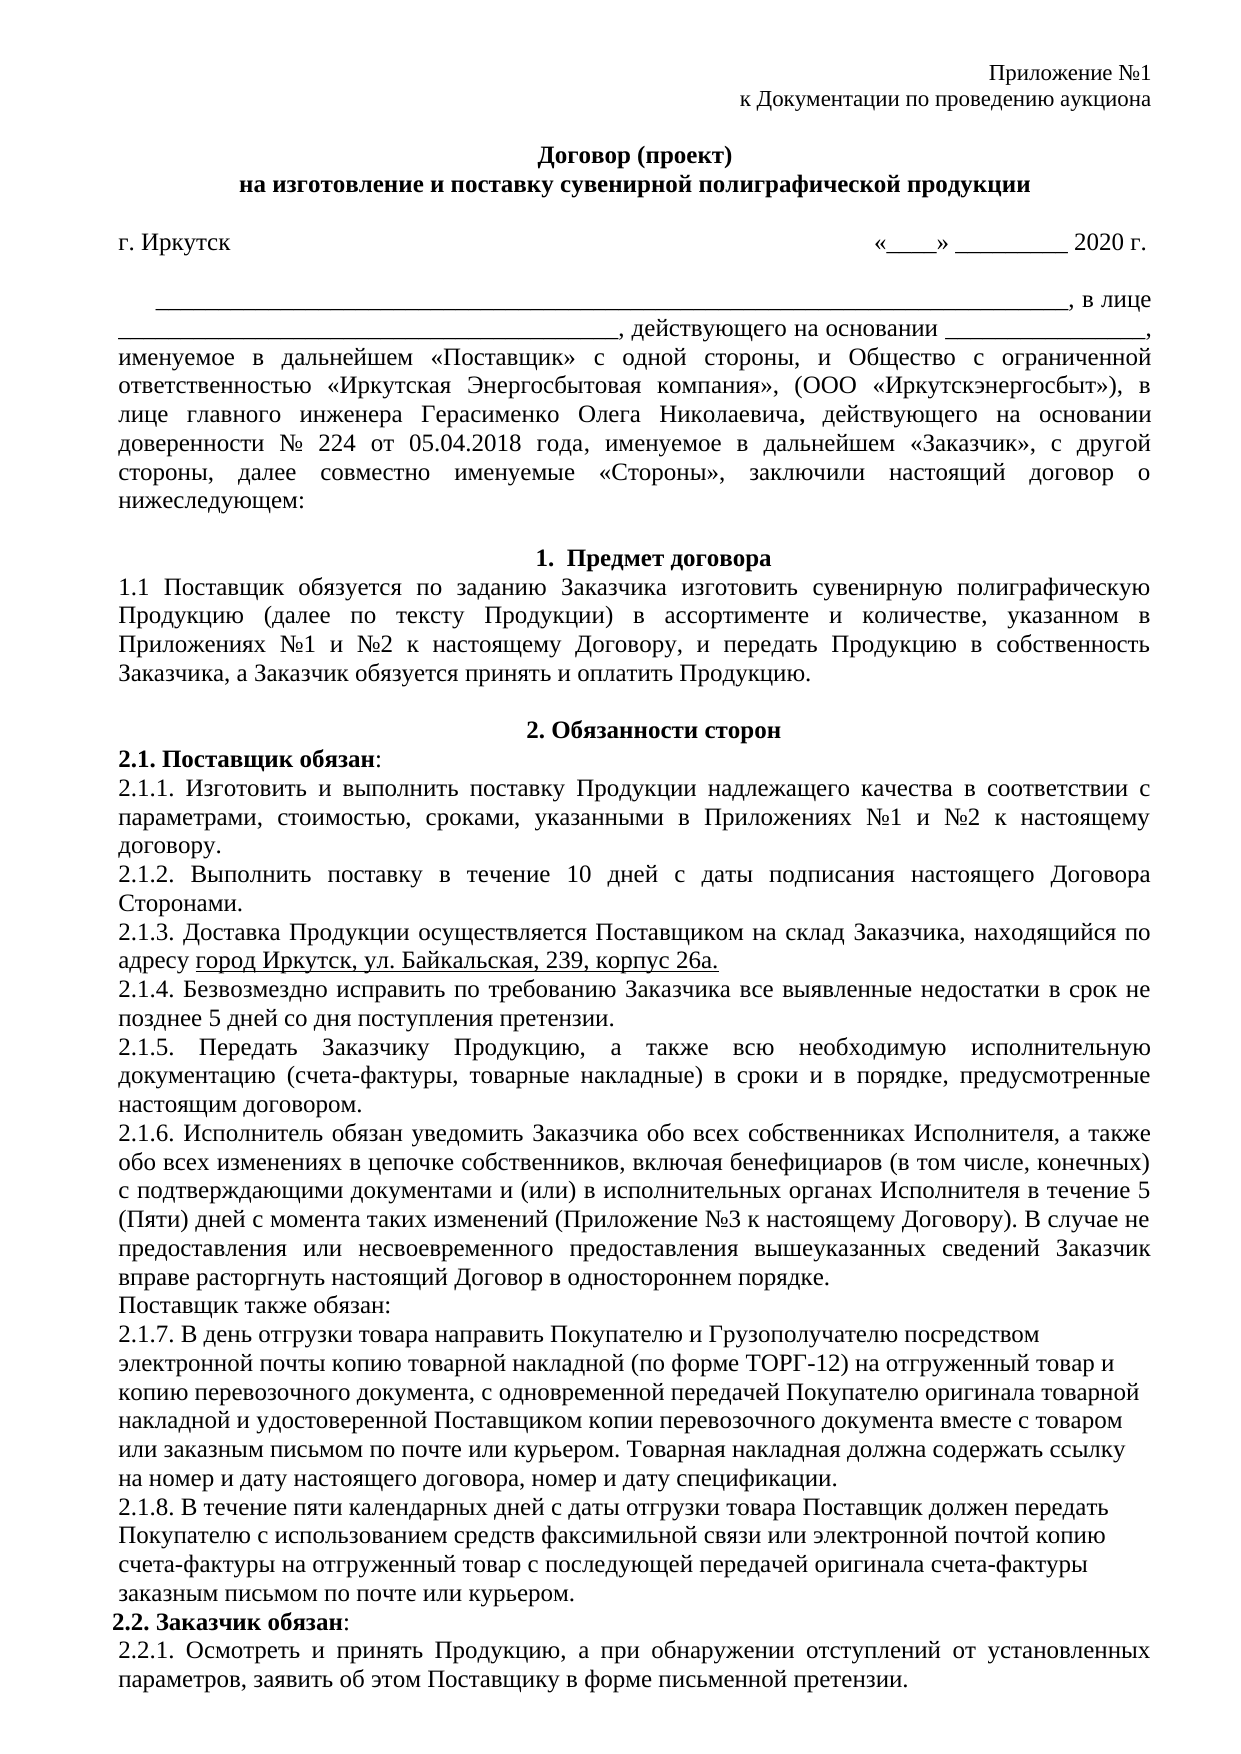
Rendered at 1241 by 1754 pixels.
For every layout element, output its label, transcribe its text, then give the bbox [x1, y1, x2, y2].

text 2. Обязанности сторон [156, 716, 1152, 744]
text _________________________________________________________________________, в лице ________________________________________, действующего на основании ________________, именуемое в дальнейшем «Поставщик» с одной стороны, и Общество с ограниченной ответственностью «Иркутская Энергосбытовая компания», (ООО «Иркутскэнергосбыт»), в лице главного инженера Герасименко Олега Николаевича, действующего на основании доверенности № 224 от 05.04.2018 года, именуемое в дальнейшем «Заказчик», с другой стороны, далее совместно именуемые «Стороны», заключили настоящий договор о нижеследующем: [118, 284, 1152, 514]
text 1.1 Поставщик обязуется по заданию Заказчика изготовить сувенирную полиграфическую Продукцию (далее по тексту Продукции) в ассортименте и количестве, указанном в Приложениях №1 и №2 к настоящему Договору, и передать Продукцию в собственность Заказчика, а Заказчик обязуется принять и оплатить Продукцию. [118, 572, 1152, 687]
text 2.2.1. Осмотреть и принять Продукцию, а при обнаружении отступлений от установленных параметров, заявить об этом Поставщику в форме письменной претензии. [118, 1636, 1152, 1693]
text 2.1.3. Доставка Продукции осуществляется Поставщиком на склад Заказчика, находящийся по адресу город Иркутск, ул. Байкальская, 239, корпус 26а. [118, 917, 1152, 974]
text 2.1.1. Изготовить и выполнить поставку Продукции надлежащего качества в соответствии с параметрами, стоимостью, сроками, указанными в Приложениях №1 и №2 к настоящему договору. [118, 773, 1152, 859]
text г. Иркутск «____» _________ 2020 г. [118, 227, 1152, 256]
text 1. Предмет договора [156, 543, 1152, 572]
text Договор (проект) [118, 141, 1152, 169]
text 2.2. Заказчик обязан: [81, 1607, 1152, 1636]
text на изготовление и поставку сувенирной полиграфической продукции [118, 169, 1152, 198]
text 2.1.2. Выполнить поставку в течение 10 дней с даты подписания настоящего Договора Сторонами. [118, 859, 1152, 917]
text 2.1.4. Безвозмездно исправить по требованию Заказчика все выявленные недостатки в срок не позднее 5 дней со дня поступления претензии. [118, 974, 1152, 1032]
text 2.1. Поставщик обязан: [118, 744, 1152, 773]
text Поставщик также обязан: 2.1.7. В день отгрузки товара направить Покупателю и Грузополучателю посредством электронной почты копию товарной накладной (по форме ТОРГ-12) на отгруженный товар и копию перевозочного документа, с одновременной передачей Покупателю оригинала товарной накладной и удостоверенной Поставщиком копии перевозочного документа вместе с товаром или заказным письмом по почте или курьером. Товарная накладная должна содержать ссылку на номер и дату настоящего договора, номер и дату спецификации. 2.1.8. В течение пяти календарных дней с даты отгрузки товара Поставщик должен передать Покупателю с использованием средств факсимильной связи или электронной почтой копию счета-фактуры на отгруженный товар с последующей передачей оригинала счета-фактуры заказным письмом по почте или курьером. [118, 1291, 1152, 1607]
text 2.1.5. Передать Заказчику Продукцию, а также всю необходимую исполнительную документацию (счета-фактуры, товарные накладные) в сроки и в порядке, предусмотренные настоящим договором. [118, 1032, 1152, 1118]
text Приложение №1 [118, 59, 1152, 86]
text к Документации по проведению аукциона [118, 86, 1152, 112]
text 2.1.6. Исполнитель обязан уведомить Заказчика обо всех собственниках Исполнителя, а также обо всех изменениях в цепочке собственников, включая бенефициаров (в том числе, конечных) с подтверждающими документами и (или) в исполнительных органах Исполнителя в течение 5 (Пяти) дней с момента таких изменений (Приложение №3 к настоящему Договору). В случае не предоставления или несвоевременного предоставления вышеуказанных сведений Заказчик вправе расторгнуть настоящий Договор в одностороннем порядке. [118, 1118, 1152, 1291]
